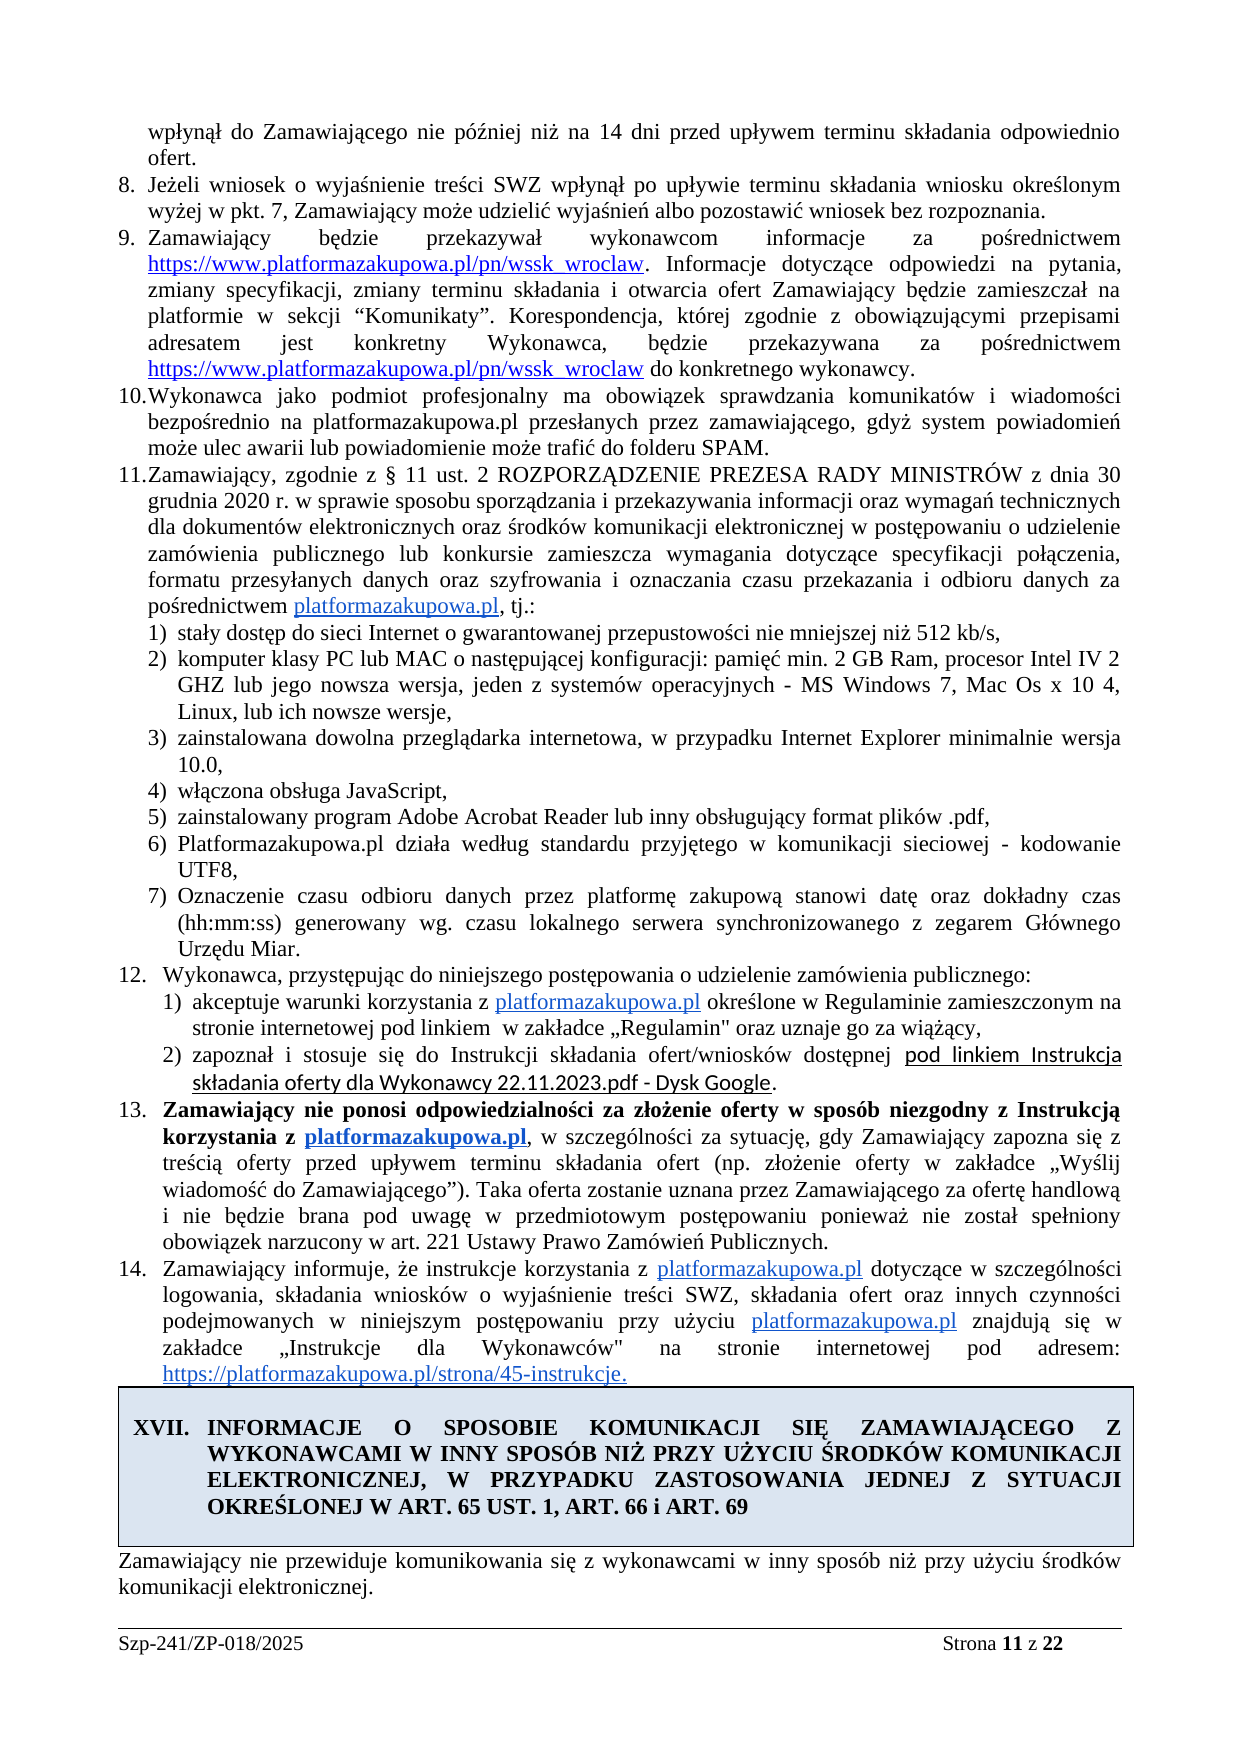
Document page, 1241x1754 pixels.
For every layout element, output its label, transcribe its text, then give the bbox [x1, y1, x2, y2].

text Zamawiający nie przewiduje komunikowania się z wykonawcami w inny sposób niż przy użyciu środków komunikacji elektronicznej. [118, 1547, 1122, 1599]
list komputer klasy PC lub MAC o następującej konfiguracji: pamięć min. 2 GB Ram, procesor Intel IV 2 GHZ lub jego nowsza wersja, jeden z systemów operacyjnych - MS Windows 7, Mac Os x 10 4, Linux, lub ich nowsze wersje, [148, 645, 1122, 724]
list Zamawiający nie ponosi odpowiedzialności za złożenie oferty w sposób niezgodny z Instrukcją korzystania z platformazakupowa.pl, w szczególności za sytuację, gdy Zamawiający zapozna się z treścią oferty przed upływem terminu składania ofert (np. złożenie oferty w zakładce „Wyślij wiadomość do Zamawiającego”). Taka oferta zostanie uznana przez Zamawiającego za ofertę handlową i nie będzie brana pod uwagę w przedmiotowym postępowaniu ponieważ nie został spełniony obowiązek narzucony w art. 221 Ustawy Prawo Zamówień Publicznych. [118, 1097, 1122, 1255]
list Wykonawca, przystępując do niniejszego postępowania o udzielenie zamówienia publicznego: [118, 961, 1122, 988]
list Platformazakupowa.pl działa według standardu przyjętego w komunikacji sieciowej - kodowanie UTF8, [148, 830, 1122, 882]
list Zamawiający informuje, że instrukcje korzystania z platformazakupowa.pl dotyczące w szczególności logowania, składania wniosków o wyjaśnienie treści SWZ, składania ofert oraz innych czynności podejmowanych w niniejszym postępowaniu przy użyciu platformazakupowa.pl znajdują się w zakładce „Instrukcje dla Wykonawców" na stronie internetowej pod adresem: https://platformazakupowa.pl/strona/45-instrukcje. [118, 1255, 1122, 1386]
list Jeżeli wniosek o wyjaśnienie treści SWZ wpłynął po upływie terminu składania wniosku określonym wyżej w pkt. 7, Zamawiający może udzielić wyjaśnień albo pozostawić wniosek bez rozpoznania. [118, 171, 1122, 223]
table_header INFORMACJE O SPOSOBIE KOMUNIKACJI SIĘ ZAMAWIAJĄCEGO Z WYKONAWCAMI W INNY SPOSÓB NIŻ PRZY UŻYCIU ŚRODKÓW KOMUNIKACJI ELEKTRONICZNEJ, W PRZYPADKU ZASTOSOWANIA JEDNEJ Z SYTUACJI OKREŚLONEJ W ART. 65 UST. 1, ART. 66 i ART. 69 [119, 1388, 1133, 1546]
list zainstalowany program Adobe Acrobat Reader lub inny obsługujący format plików .pdf, [148, 803, 1122, 830]
list włączona obsługa JavaScript, [148, 777, 1122, 803]
list Wykonawca jako podmiot profesjonalny ma obowiązek sprawdzania komunikatów i wiadomości bezpośrednio na platformazakupowa.pl przesłanych przez zamawiającego, gdyż system powiadomień może ulec awarii lub powiadomienie może trafić do folderu SPAM. [118, 382, 1122, 461]
list Oznaczenie czasu odbioru danych przez platformę zakupową stanowi datę oraz dokładny czas (hh:mm:ss) generowany wg. czasu lokalnego serwera synchronizowanego z zegarem Głównego Urzędu Miar. [148, 882, 1122, 961]
list zainstalowana dowolna przeglądarka internetowa, w przypadku Internet Explorer minimalnie wersja 10.0, [148, 724, 1122, 777]
list Zamawiający, zgodnie z § 11 ust. 2 ROZPORZĄDZENIE PREZESA RADY MINISTRÓW z dnia 30 grudnia 2020 r. w sprawie sposobu sporządzania i przekazywania informacji oraz wymagań technicznych dla dokumentów elektronicznych oraz środków komunikacji elektronicznej w postępowaniu o udzielenie zamówienia publicznego lub konkursie zamieszcza wymagania dotyczące specyfikacji połączenia, formatu przesyłanych danych oraz szyfrowania i oznaczania czasu przekazania i odbioru danych za pośrednictwem platformazakupowa.pl, tj.: [118, 461, 1122, 619]
list akceptuje warunki korzystania z platformazakupowa.pl określone w Regulaminie zamieszczonym na stronie internetowej pod linkiem w zakładce „Regulamin" oraz uznaje go za wiążący, [162, 988, 1122, 1041]
list Zamawiający będzie przekazywał wykonawcom informacje za pośrednictwem https://www.platformazakupowa.pl/pn/wssk_wroclaw. Informacje dotyczące odpowiedzi na pytania, zmiany specyfikacji, zmiany terminu składania i otwarcia ofert Zamawiający będzie zamieszczał na platformie w sekcji “Komunikaty”. Korespondencja, której zgodnie z obowiązującymi przepisami adresatem jest konkretny Wykonawca, będzie przekazywana za pośrednictwem https://www.platformazakupowa.pl/pn/wssk_wroclaw do konkretnego wykonawcy. [118, 223, 1122, 382]
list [118, 118, 1122, 171]
list zapoznał i stosuje się do Instrukcji składania ofert/wniosków dostępnej pod linkiem Instrukcja składania oferty dla Wykonawcy 22.11.2023.pdf - Dysk Google. [162, 1041, 1122, 1097]
list stały dostęp do sieci Internet o gwarantowanej przepustowości nie mniejszej niż 512 kb/s, [148, 619, 1122, 645]
